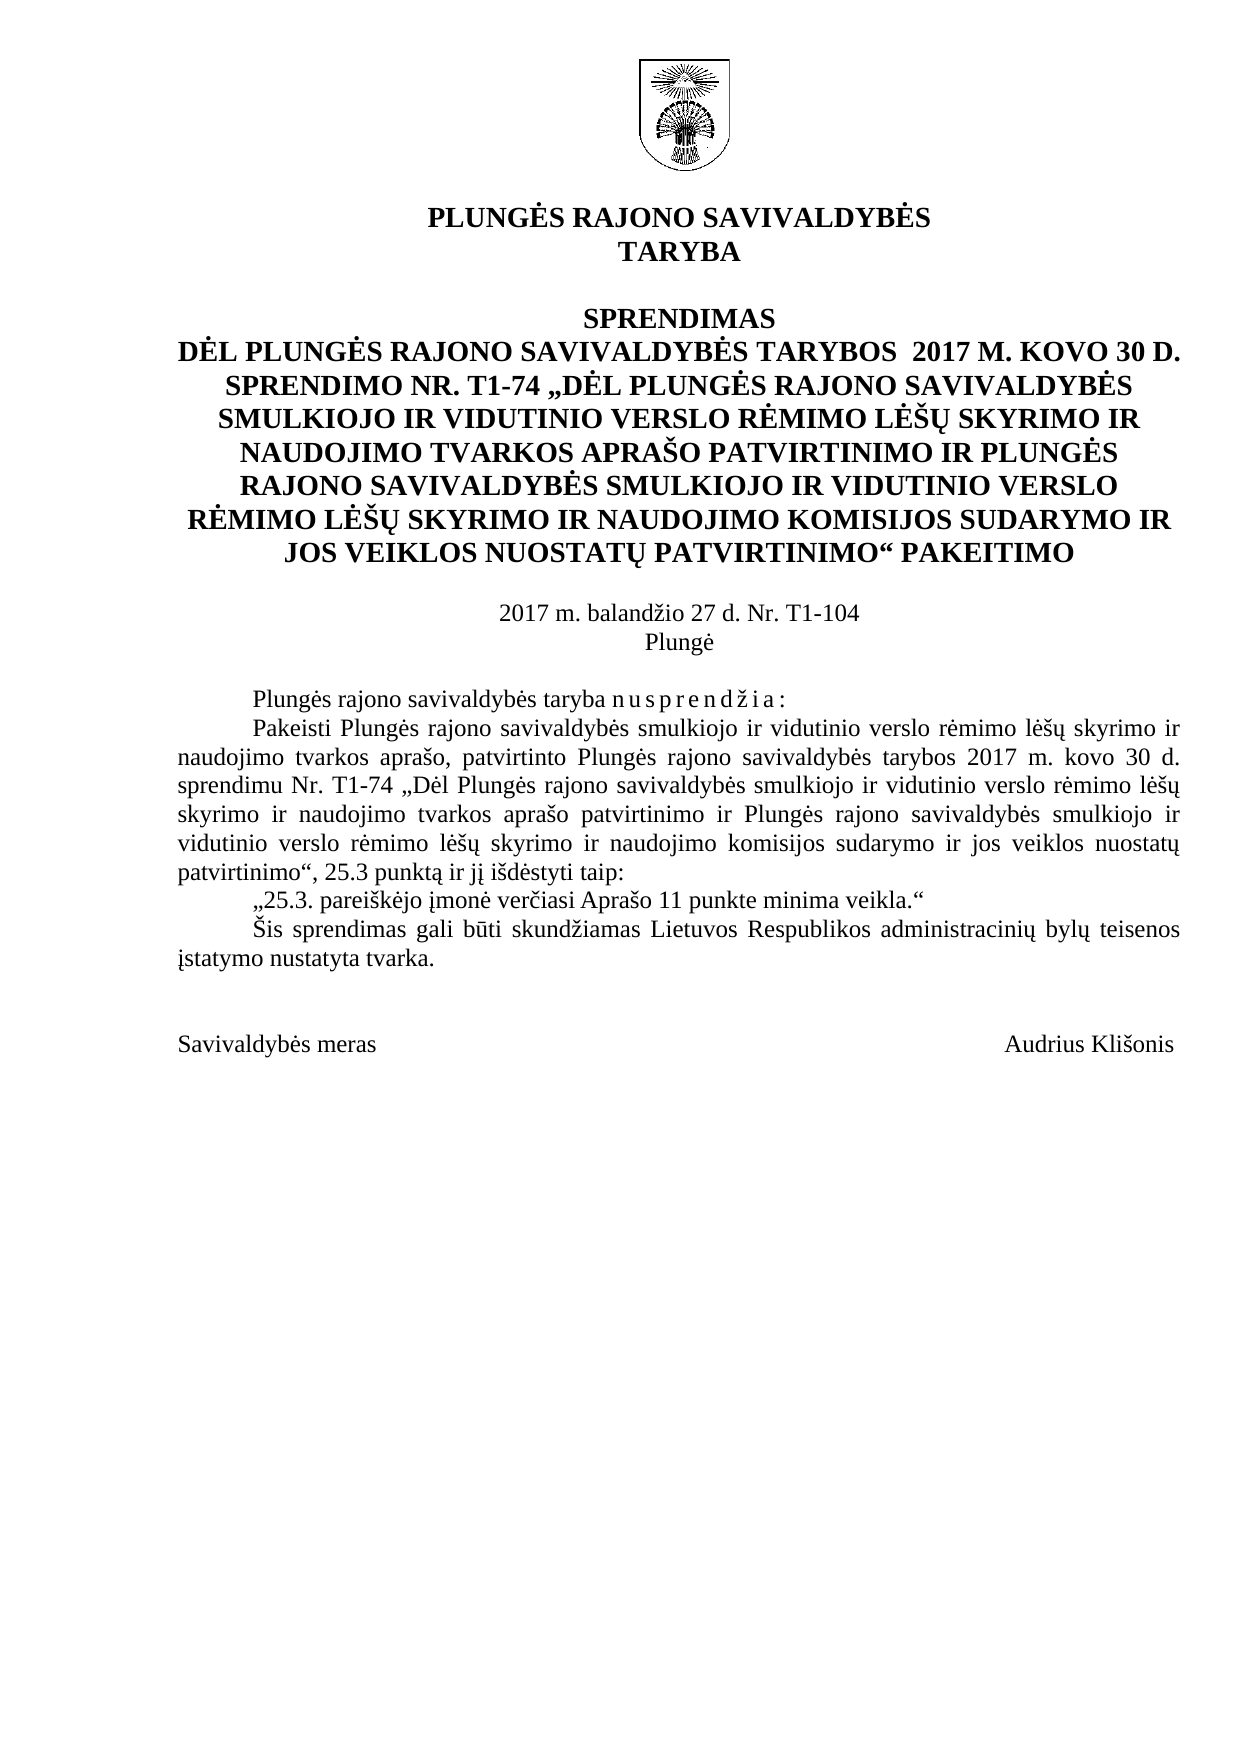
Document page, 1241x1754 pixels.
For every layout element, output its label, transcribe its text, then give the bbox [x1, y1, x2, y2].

text DĖL PLUNGĖS RAJONO SAVIVALDYBĖS TARYBOS 2017 M. KOVO 30 D. SPRENDIMO NR. T1-74 „DĖL PLUNGĖS RAJONO SAVIVALDYBĖS SMULKIOJO IR VIDUTINIO VERSLO RĖMIMO LĖŠŲ SKYRIMO IR NAUDOJIMO TVARKOS APRAŠO PATVIRTINIMO IR PLUNGĖS RAJONO SAVIVALDYBĖS SMULKIOJO IR VIDUTINIO VERSLO RĖMIMO LĖŠŲ SKYRIMO IR NAUDOJIMO KOMISIJOS SUDARYMO IR JOS VEIKLOS NUOSTATŲ PATVIRTINIMO“ PAKEITIMO [177, 334, 1181, 569]
text Plungės rajono savivaldybės taryba nusprendžia: [177, 684, 1181, 713]
text TARYBA [177, 234, 1181, 267]
text Šis sprendimas gali būti skundžiamas Lietuvos Respublikos administracinių bylų teisenos įstatymo nustatyta tvarka. [177, 914, 1181, 972]
text SPRENDIMAS [177, 301, 1181, 334]
text Plungė [177, 627, 1181, 655]
text Savivaldybės meras Audrius Klišonis [177, 1029, 1181, 1058]
picture [639, 59, 730, 118]
text „25.3. pareiškėjo įmonė verčiasi Aprašo 11 punkte minima veikla.“ [177, 885, 1181, 914]
text Pakeisti Plungės rajono savivaldybės smulkiojo ir vidutinio verslo rėmimo lėšų skyrimo ir naudojimo tvarkos aprašo, patvirtinto Plungės rajono savivaldybės tarybos 2017 m. kovo 30 d. sprendimu Nr. T1-74 „Dėl Plungės rajono savivaldybės smulkiojo ir vidutinio verslo rėmimo lėšų skyrimo ir naudojimo tvarkos aprašo patvirtinimo ir Plungės rajono savivaldybės smulkiojo ir vidutinio verslo rėmimo lėšų skyrimo ir naudojimo komisijos sudarymo ir jos veiklos nuostatų patvirtinimo“, 25.3 punktą ir jį išdėstyti taip: [177, 713, 1181, 885]
text 2017 m. balandžio 27 d. Nr. T1-104 [177, 598, 1181, 627]
text PLUNGĖS RAJONO SAVIVALDYBĖS [177, 118, 1181, 234]
